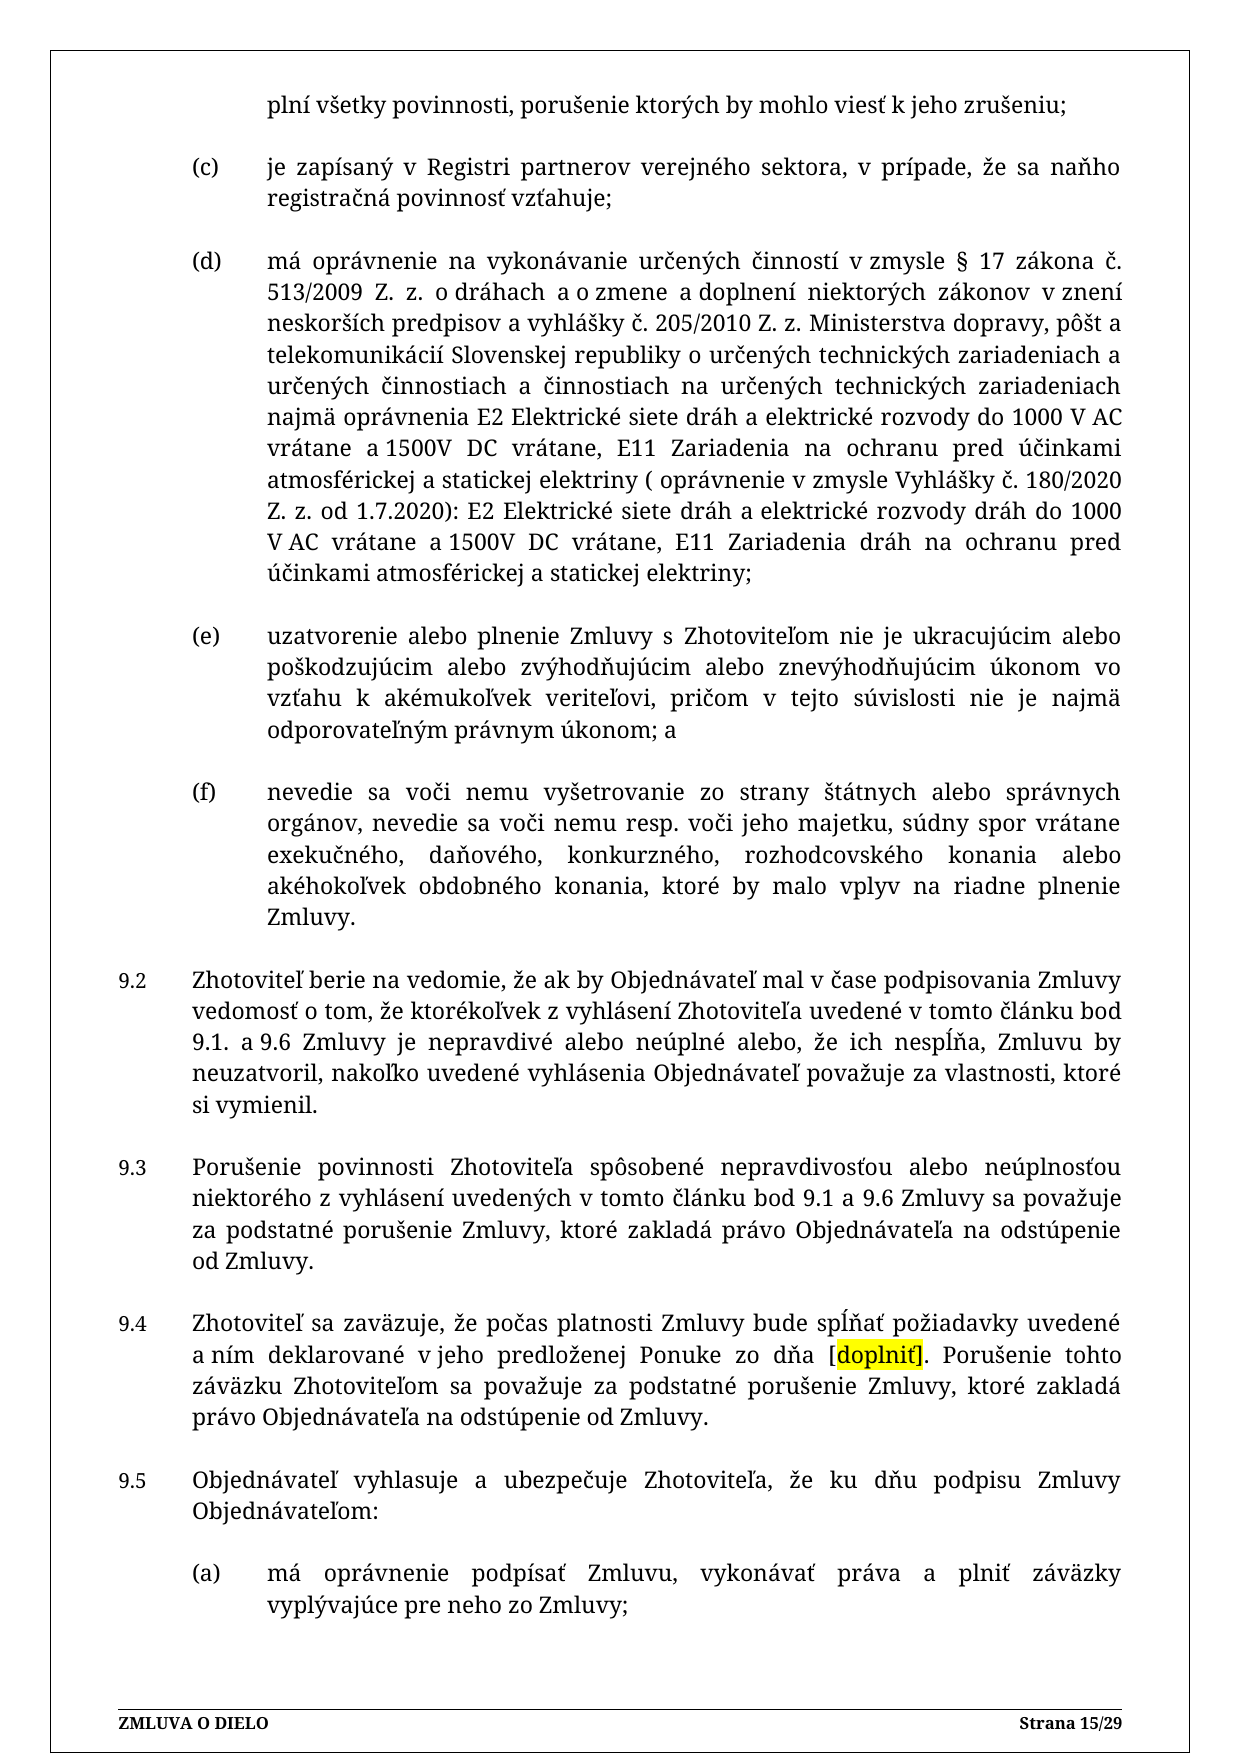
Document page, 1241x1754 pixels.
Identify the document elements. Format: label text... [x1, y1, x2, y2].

list Porušenie povinnosti Zhotoviteľa spôsobené nepravdivosťou alebo neúplnosťou niektorého z vyhlásení uvedených v tomto článku bod 9.1 a 9.6 Zmluvy sa považuje za podstatné porušenie Zmluvy, ktoré zakladá právo Objednávateľa na odstúpenie od Zmluvy. [118, 1151, 1122, 1276]
list je zapísaný v Registri partnerov verejného sektora, v prípade, že sa naňho registračná povinnosť vzťahuje; [192, 151, 1122, 214]
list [192, 89, 1122, 120]
list Zhotoviteľ berie na vedomie, že ak by Objednávateľ mal v čase podpisovania Zmluvy vedomosť o tom, že ktorékoľvek z vyhlásení Zhotoviteľa uvedené v tomto článku bod 9.1. a 9.6 Zmluvy je nepravdivé alebo neúplné alebo, že ich nespĺňa, Zmluvu by neuzatvoril, nakoľko uvedené vyhlásenia Objednávateľ považuje za vlastnosti, ktoré si vymienil. [118, 964, 1122, 1120]
list má oprávnenie podpísať Zmluvu, vykonávať práva a plniť záväzky vyplývajúce pre neho zo Zmluvy; [192, 1557, 1122, 1620]
list nevedie sa voči nemu vyšetrovanie zo strany štátnych alebo správnych orgánov, nevedie sa voči nemu resp. voči jeho majetku, súdny spor vrátane exekučného, daňového, konkurzného, rozhodcovského konania alebo akéhokoľvek obdobného konania, ktoré by malo vplyv na riadne plnenie Zmluvy. [192, 776, 1122, 932]
list má oprávnenie na vykonávanie určených činností v zmysle § 17 zákona č. 513/2009 Z. z. o dráhach a o zmene a doplnení niektorých zákonov v znení neskorších predpisov a vyhlášky č. 205/2010 Z. z. Ministerstva dopravy, pôšt a telekomunikácií Slovenskej republiky o určených technických zariadeniach a určených činnostiach a činnostiach na určených technických zariadeniach najmä oprávnenia E2 Elektrické siete dráh a elektrické rozvody do 1000 V AC vrátane a 1500V DC vrátane, E11 Zariadenia na ochranu pred účinkami atmosférickej a statickej elektriny ( oprávnenie v zmysle Vyhlášky č. 180/2020 Z. z. od 1.7.2020): E2 Elektrické siete dráh a elektrické rozvody dráh do 1000 V AC vrátane a 1500V DC vrátane, E11 Zariadenia dráh na ochranu pred účinkami atmosférickej a statickej elektriny; [192, 245, 1122, 589]
list Objednávateľ vyhlasuje a ubezpečuje Zhotoviteľa, že ku dňu podpisu Zmluvy Objednávateľom: [118, 1464, 1122, 1526]
list uzatvorenie alebo plnenie Zmluvy s Zhotoviteľom nie je ukracujúcim alebo poškodzujúcim alebo zvýhodňujúcim alebo znevýhodňujúcim úkonom vo vzťahu k akémukoľvek veriteľovi, pričom v tejto súvislosti nie je najmä odporovateľným právnym úkonom; a [192, 620, 1122, 745]
list Zhotoviteľ sa zaväzuje, že počas platnosti Zmluvy bude spĺňať požiadavky uvedené a ním deklarované v jeho predloženej Ponuke zo dňa [doplniť]. Porušenie tohto záväzku Zhotoviteľom sa považuje za podstatné porušenie Zmluvy, ktoré zakladá právo Objednávateľa na odstúpenie od Zmluvy. [118, 1307, 1122, 1432]
